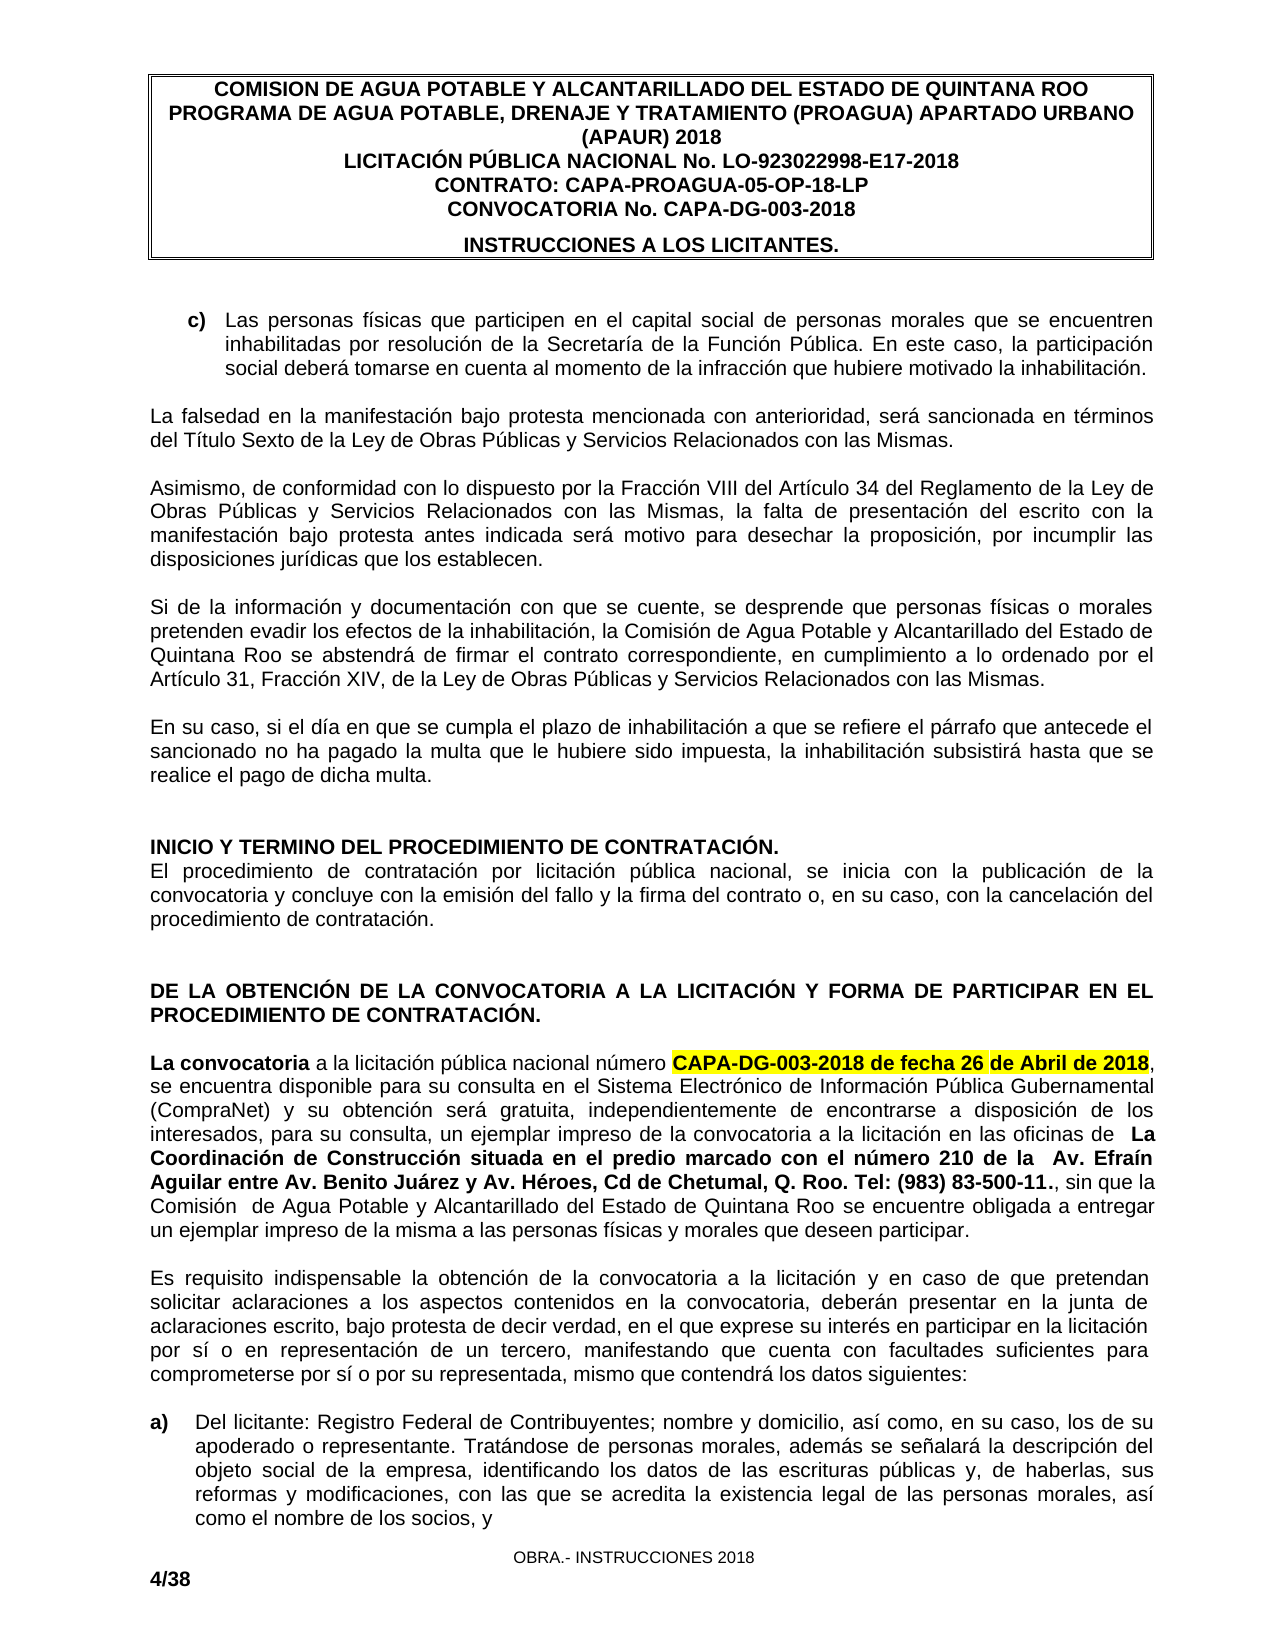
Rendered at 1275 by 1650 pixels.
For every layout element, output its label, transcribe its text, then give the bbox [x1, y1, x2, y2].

text Si de la información y documentación con que se cuente, se desprende que personas físicas o morales pretenden evadir los efectos de la inhabilitación, la Comisión de Agua Potable y Alcantarillado del Estado de Quintana Roo se abstendrá de firmar el contrato correspondiente, en cumplimiento a lo ordenado por el Artículo 31, Fracción XIV, de la Ley de Obras Públicas y Servicios Relacionados con las Mismas. [150, 595, 1155, 691]
text La convocatoria a la licitación pública nacional número CAPA-DG-003-2018 de fecha 26 de Abril de 2018, se encuentra disponible para su consulta en el Sistema Electrónico de Información Pública Gubernamental (CompraNet) y su obtención será gratuita, independientemente de encontrarse a disposición de los interesados, para su consulta, un ejemplar impreso de la convocatoria a la licitación en las oficinas de La Coordinación de Construcción situada en el predio marcado con el número 210 de la Av. Efraín Aguilar entre Av. Benito Juárez y Av. Héroes, Cd de Chetumal, Q. Roo. Tel: (983) 83-500-11., sin que la Comisión de Agua Potable y Alcantarillado del Estado de Quintana Roo se encuentre obligada a entregar un ejemplar impreso de la misma a las personas físicas y morales que deseen participar. [150, 1050, 1155, 1242]
text INICIO Y TERMINO DEL PROCEDIMIENTO DE CONTRATACIÓN. [150, 835, 1155, 859]
list Las personas físicas que participen en el capital social de personas morales que se encuentren inhabilitadas por resolución de la Secretaría de la Función Pública. En este caso, la participación social deberá tomarse en cuenta al momento de la infracción que hubiere motivado la inhabilitación. [187, 308, 1155, 379]
text Es requisito indispensable la obtención de la convocatoria a la licitación y en caso de que pretendan solicitar aclaraciones a los aspectos contenidos en la convocatoria, deberán presentar en la junta de aclaraciones escrito, bajo protesta de decir verdad, en el que exprese su interés en participar en la licitación por sí o en representación de un tercero, manifestando que cuenta con facultades suficientes para comprometerse por sí o por su representada, mismo que contendrá los datos siguientes: [150, 1266, 1150, 1386]
text La falsedad en la manifestación bajo protesta mencionada con anterioridad, será sancionada en términos del Título Sexto de la Ley de Obras Públicas y Servicios Relacionados con las Mismas. [150, 403, 1155, 451]
text a) Del licitante: Registro Federal de Contribuyentes; nombre y domicilio, así como, en su caso, los de su apoderado o representante. Tratándose de personas morales, además se señalará la descripción del objeto social de la empresa, identificando los datos de las escrituras públicas y, de haberlas, sus reformas y modificaciones, con las que se acredita la existencia legal de las personas morales, así como el nombre de los socios, y [150, 1410, 1155, 1529]
text El procedimiento de contratación por licitación pública nacional, se inicia con la publicación de la convocatoria y concluye con la emisión del fallo y la firma del contrato o, en su caso, con la cancelación del procedimiento de contratación. [150, 859, 1155, 931]
text DE LA OBTENCIÓN DE LA CONVOCATORIA A LA LICITACIÓN Y FORMA DE PARTICIPAR EN EL PROCEDIMIENTO DE CONTRATACIÓN. [150, 978, 1155, 1026]
text Asimismo, de conformidad con lo dispuesto por la Fracción VIII del Artículo 34 del Reglamento de la Ley de Obras Públicas y Servicios Relacionados con las Mismas, la falta de presentación del escrito con la manifestación bajo protesta antes indicada será motivo para desechar la proposición, por incumplir las disposiciones jurídicas que los establecen. [150, 475, 1155, 571]
text En su caso, si el día en que se cumpla el plazo de inhabilitación a que se refiere el párrafo que antecede el sancionado no ha pagado la multa que le hubiere sido impuesta, la inhabilitación subsistirá hasta que se realice el pago de dicha multa. [150, 715, 1155, 787]
